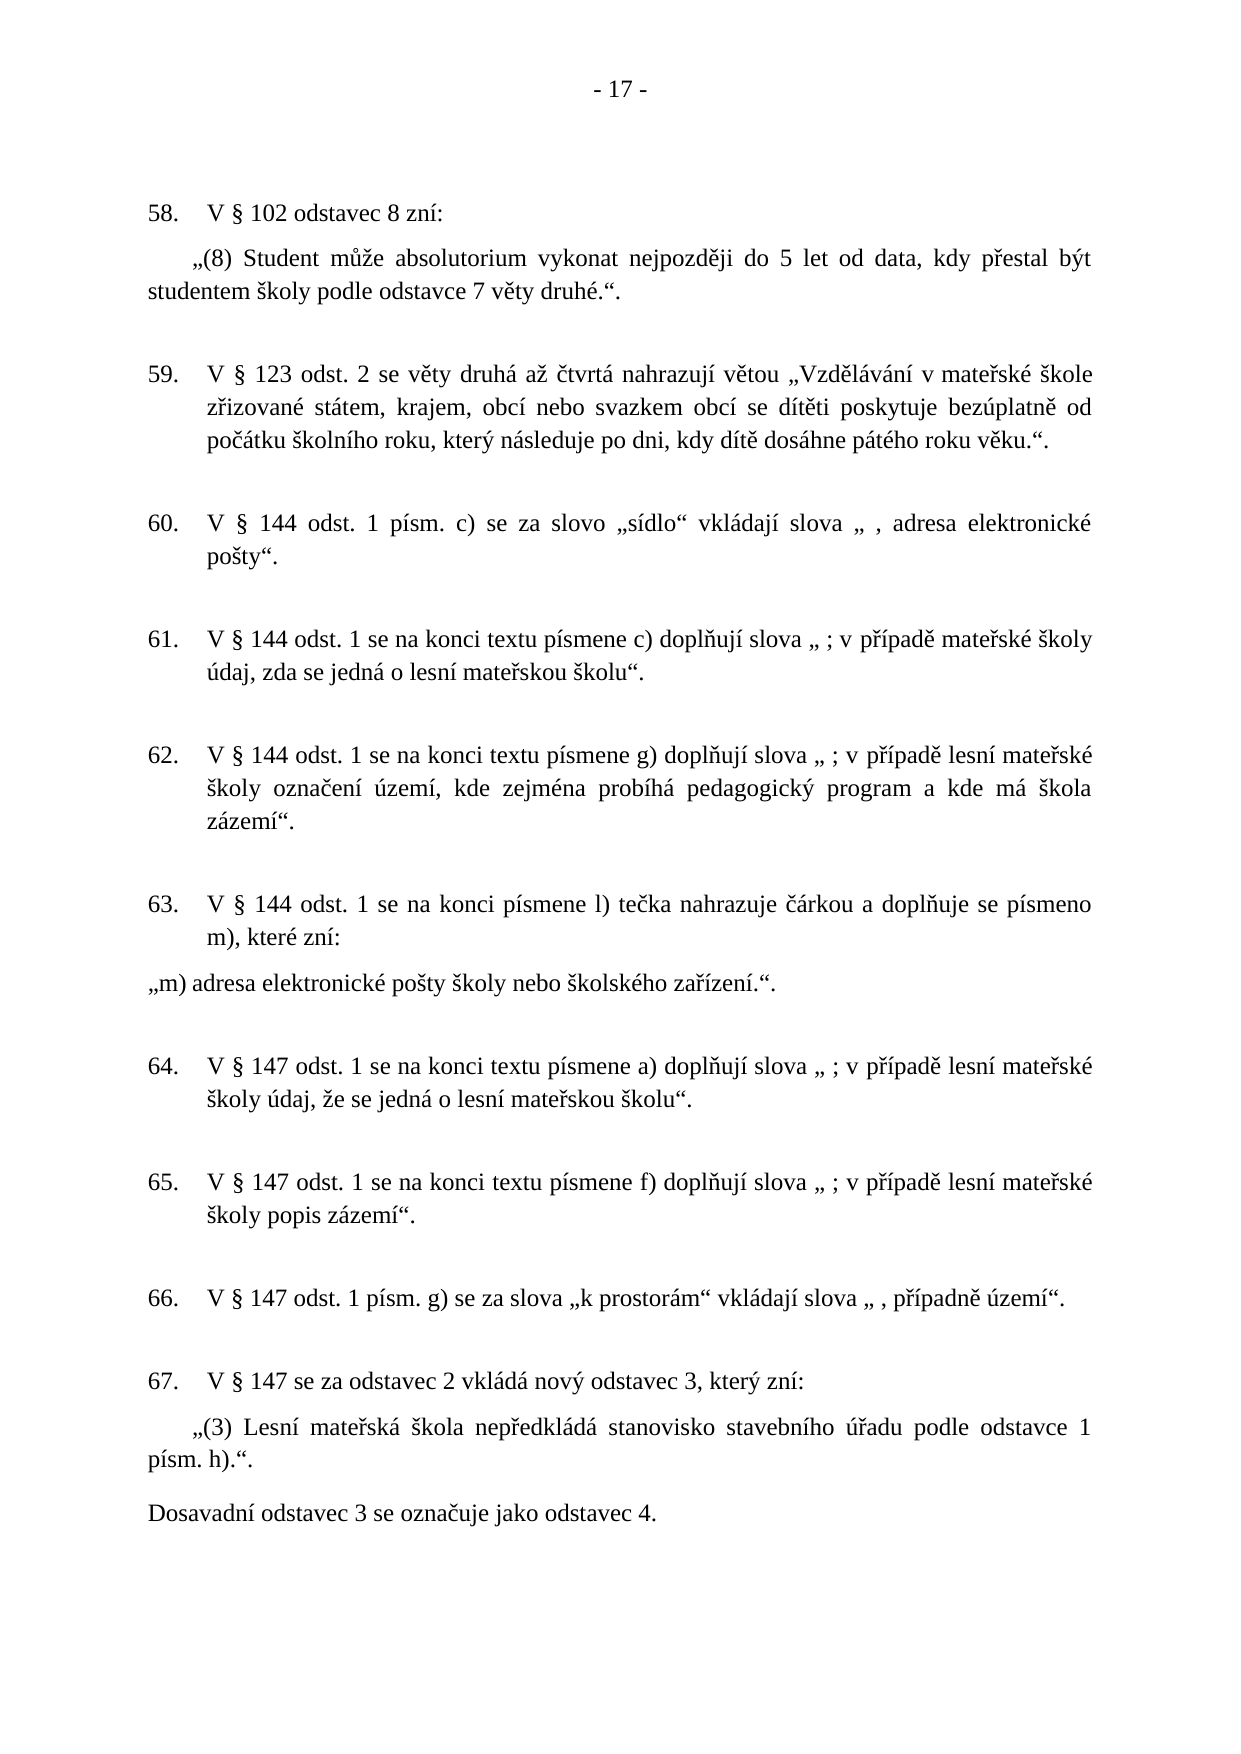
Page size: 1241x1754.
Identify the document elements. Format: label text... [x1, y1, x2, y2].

text V § 144 odst. 1 se na konci textu písmene c) doplňují slova „ ; v případě mateřské školy údaj, zda se jedná o lesní mateřskou školu“. [148, 624, 1093, 686]
text V § 144 odst. 1 písm. c) se za slovo „sídlo“ vkládají slova „ , adresa elektronické pošty“. [148, 508, 1093, 570]
text „(3) Lesní mateřská škola nepředkládá stanovisko stavebního úřadu podle odstavce 1 písm. h).“. [148, 1412, 1093, 1473]
text V § 147 odst. 1 se na konci textu písmene a) doplňují slova „ ; v případě lesní mateřské školy údaj, že se jedná o lesní mateřskou školu“. [148, 1051, 1093, 1113]
text V § 144 odst. 1 se na konci písmene l) tečka nahrazuje čárkou a doplňuje se písmeno m), které zní: [148, 889, 1093, 951]
text V § 123 odst. 2 se věty druhá až čtvrtá nahrazují větou „Vzdělávání v mateřské škole zřizované státem, krajem, obcí nebo svazkem obcí se dítěti poskytuje bezúplatně od počátku školního roku, který následuje po dni, kdy dítě dosáhne pátého roku věku.“. [148, 359, 1093, 454]
text V § 147 odst. 1 se na konci textu písmene f) doplňují slova „ ; v případě lesní mateřské školy popis zázemí“. [148, 1167, 1093, 1229]
text V § 144 odst. 1 se na konci textu písmene g) doplňují slova „ ; v případě lesní mateřské školy označení území, kde zejména probíhá pedagogický program a kde má škola zázemí“. [148, 740, 1093, 835]
text V § 147 odst. 1 písm. g) se za slova „k prostorám“ vkládají slova „ , případně území“. [148, 1283, 1093, 1312]
text V § 147 se za odstavec 2 vkládá nový odstavec 3, který zní: [148, 1366, 1093, 1395]
text V § 102 odstavec 8 zní: [148, 198, 1093, 226]
text Dosavadní odstavec 3 se označuje jako odstavec 4. [148, 1498, 1093, 1527]
text „m) adresa elektronické pošty školy nebo školského zařízení.“. [148, 968, 1093, 997]
text „(8) Student může absolutorium vykonat nejpozději do 5 let od data, kdy přestal být studentem školy podle odstavce 7 věty druhé.“. [148, 243, 1093, 305]
